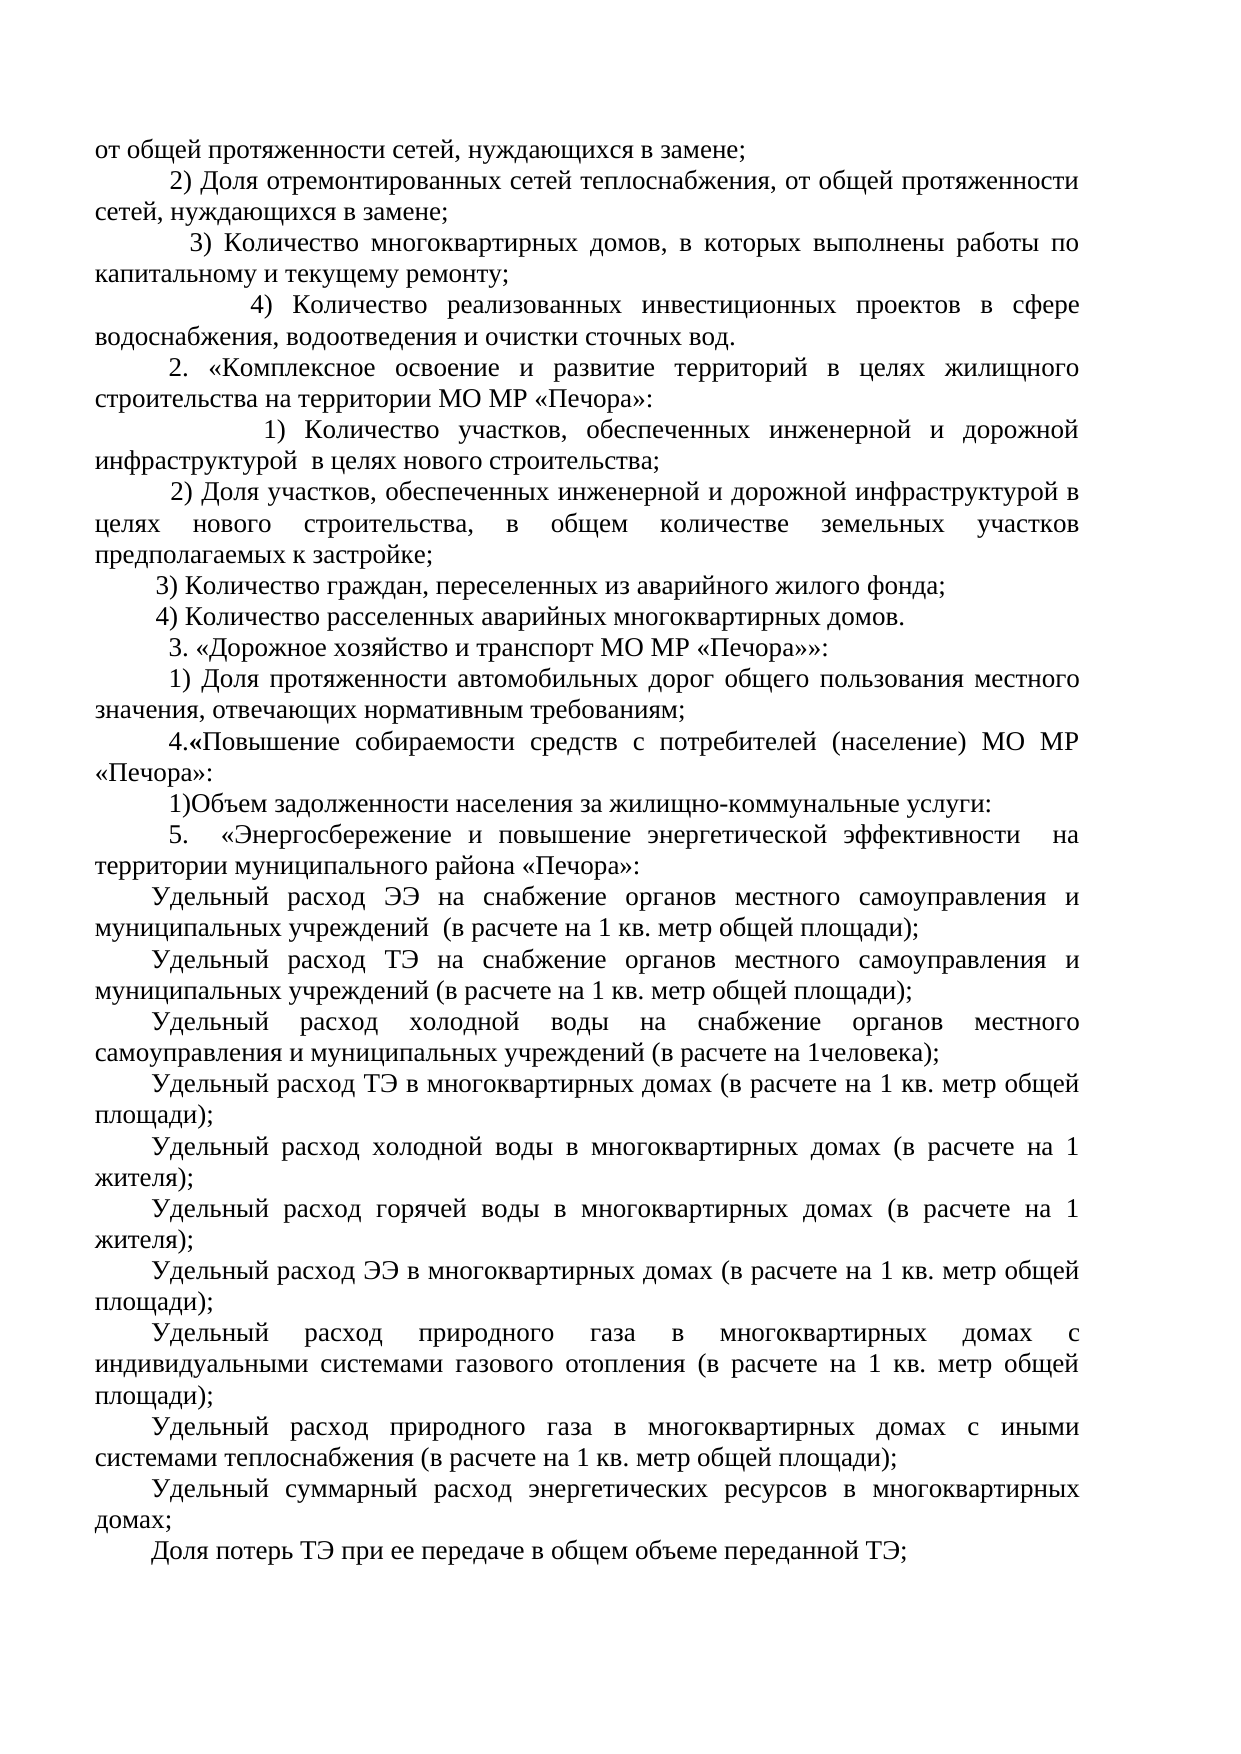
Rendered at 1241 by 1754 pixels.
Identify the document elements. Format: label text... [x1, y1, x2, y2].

text 2) Доля участков, обеспеченных инженерной и дорожной инфраструктурой в целях нового строительства, в общем количестве земельных участков предполагаемых к застройке; [94, 476, 1081, 569]
text 3. «Дорожное хозяйство и транспорт МО МР «Печора»»: [94, 631, 1081, 662]
text 3) Количество многоквартирных домов, в которых выполнены работы по капитальному и текущему ремонту; [94, 226, 1081, 289]
text 5. «Энергосбережение и повышение энергетической эффективности на территории муниципального района «Печора»: [94, 818, 1081, 880]
text 2. «Комплексное освоение и развитие территорий в целях жилищного строительства на территории МО МР «Печора»: [94, 351, 1081, 413]
text Удельный расход холодной воды в многоквартирных домах (в расчете на 1 жителя); [94, 1129, 1081, 1192]
text Удельный расход ТЭ на снабжение органов местного самоуправления и муниципальных учреждений (в расчете на 1 кв. метр общей площади); [94, 943, 1081, 1005]
text Удельный расход природного газа в многоквартирных домах с иными системами теплоснабжения (в расчете на 1 кв. метр общей площади); [94, 1410, 1081, 1472]
text Удельный расход холодной воды на снабжение органов местного самоуправления и муниципальных учреждений (в расчете на 1человека); [94, 1005, 1081, 1067]
text 4) Количество реализованных инвестиционных проектов в сфере водоснабжения, водоотведения и очистки сточных вод. [94, 289, 1081, 351]
text Удельный расход ТЭ в многоквартирных домах (в расчете на 1 кв. метр общей площади); [94, 1067, 1081, 1129]
text 1) Доля отремонтированных сетей холодного водоснабжения и водоотведения, от общей протяженности сетей, нуждающихся в замене; [94, 133, 1081, 164]
text Удельный расход горячей воды в многоквартирных домах (в расчете на 1 жителя); [94, 1192, 1081, 1254]
text Удельный расход ЭЭ в многоквартирных домах (в расчете на 1 кв. метр общей площади); [94, 1254, 1081, 1316]
text 3) Количество граждан, переселенных из аварийного жилого фонда; [94, 569, 1081, 600]
text 2) Доля отремонтированных сетей теплоснабжения, от общей протяженности сетей, нуждающихся в замене; [94, 164, 1081, 226]
text 4) Количество расселенных аварийных многоквартирных домов. [94, 600, 1081, 631]
text Удельный суммарный расход энергетических ресурсов в многоквартирных домах; [94, 1472, 1081, 1534]
text 1)Объем задолженности населения за жилищно-коммунальные услуги: [94, 787, 1081, 818]
text Удельный расход природного газа в многоквартирных домах с индивидуальными системами газового отопления (в расчете на 1 кв. метр общей площади); [94, 1316, 1081, 1410]
text 4.«Повышение собираемости средств с потребителей (население) МО МР «Печора»: [94, 725, 1081, 787]
text Доля потерь ТЭ при ее передаче в общем объеме переданной ТЭ; [94, 1534, 1081, 1566]
text 1) Доля протяженности автомобильных дорог общего пользования местного значения, отвечающих нормативным требованиям; [94, 662, 1081, 725]
text 1) Количество участков, обеспеченных инженерной и дорожной инфраструктурой в целях нового строительства; [94, 413, 1081, 476]
text Удельный расход ЭЭ на снабжение органов местного самоуправления и муниципальных учреждений (в расчете на 1 кв. метр общей площади); [94, 880, 1081, 943]
